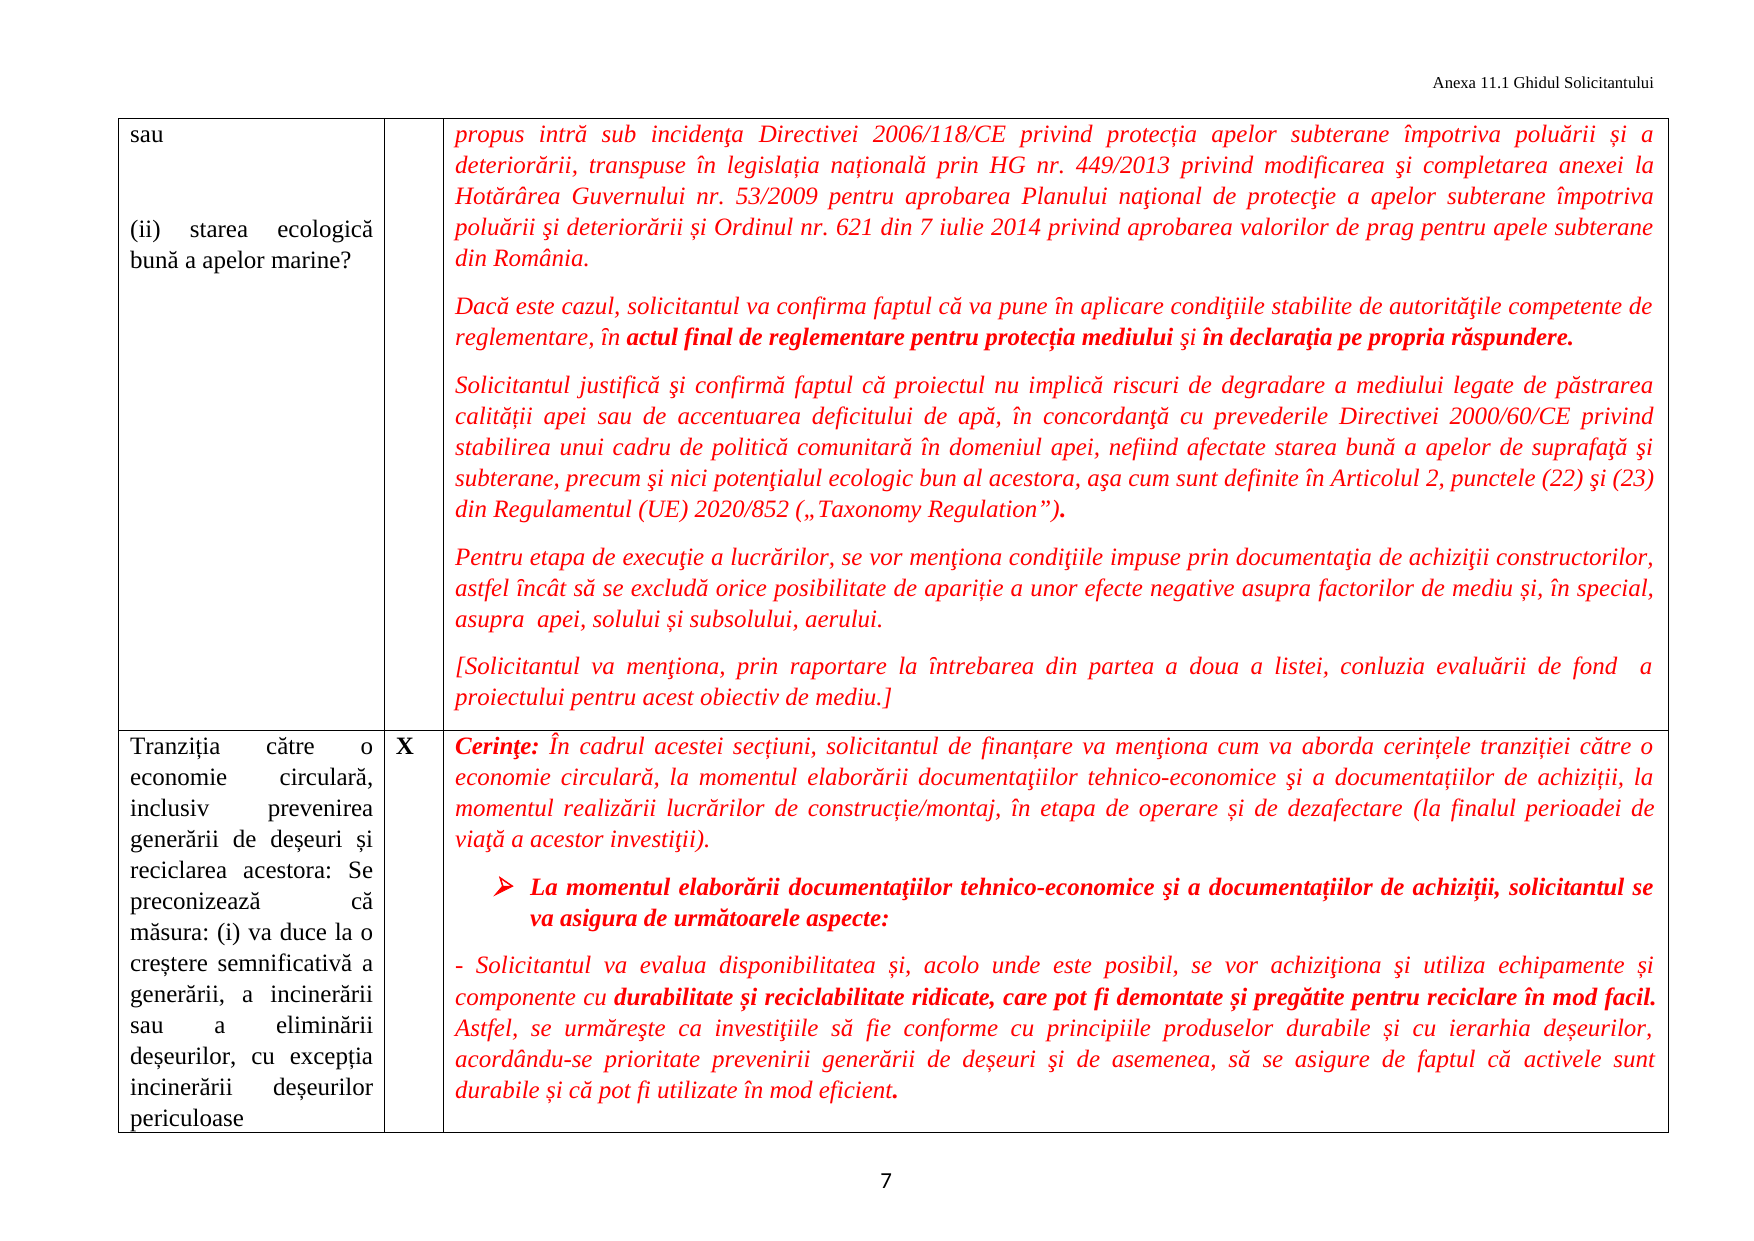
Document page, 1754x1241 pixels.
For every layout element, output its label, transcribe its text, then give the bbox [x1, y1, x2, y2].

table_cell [119, 119, 384, 730]
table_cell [119, 731, 384, 1132]
table_cell X [385, 731, 443, 1132]
table_cell X [385, 119, 443, 730]
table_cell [444, 119, 1668, 730]
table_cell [444, 731, 1668, 1132]
